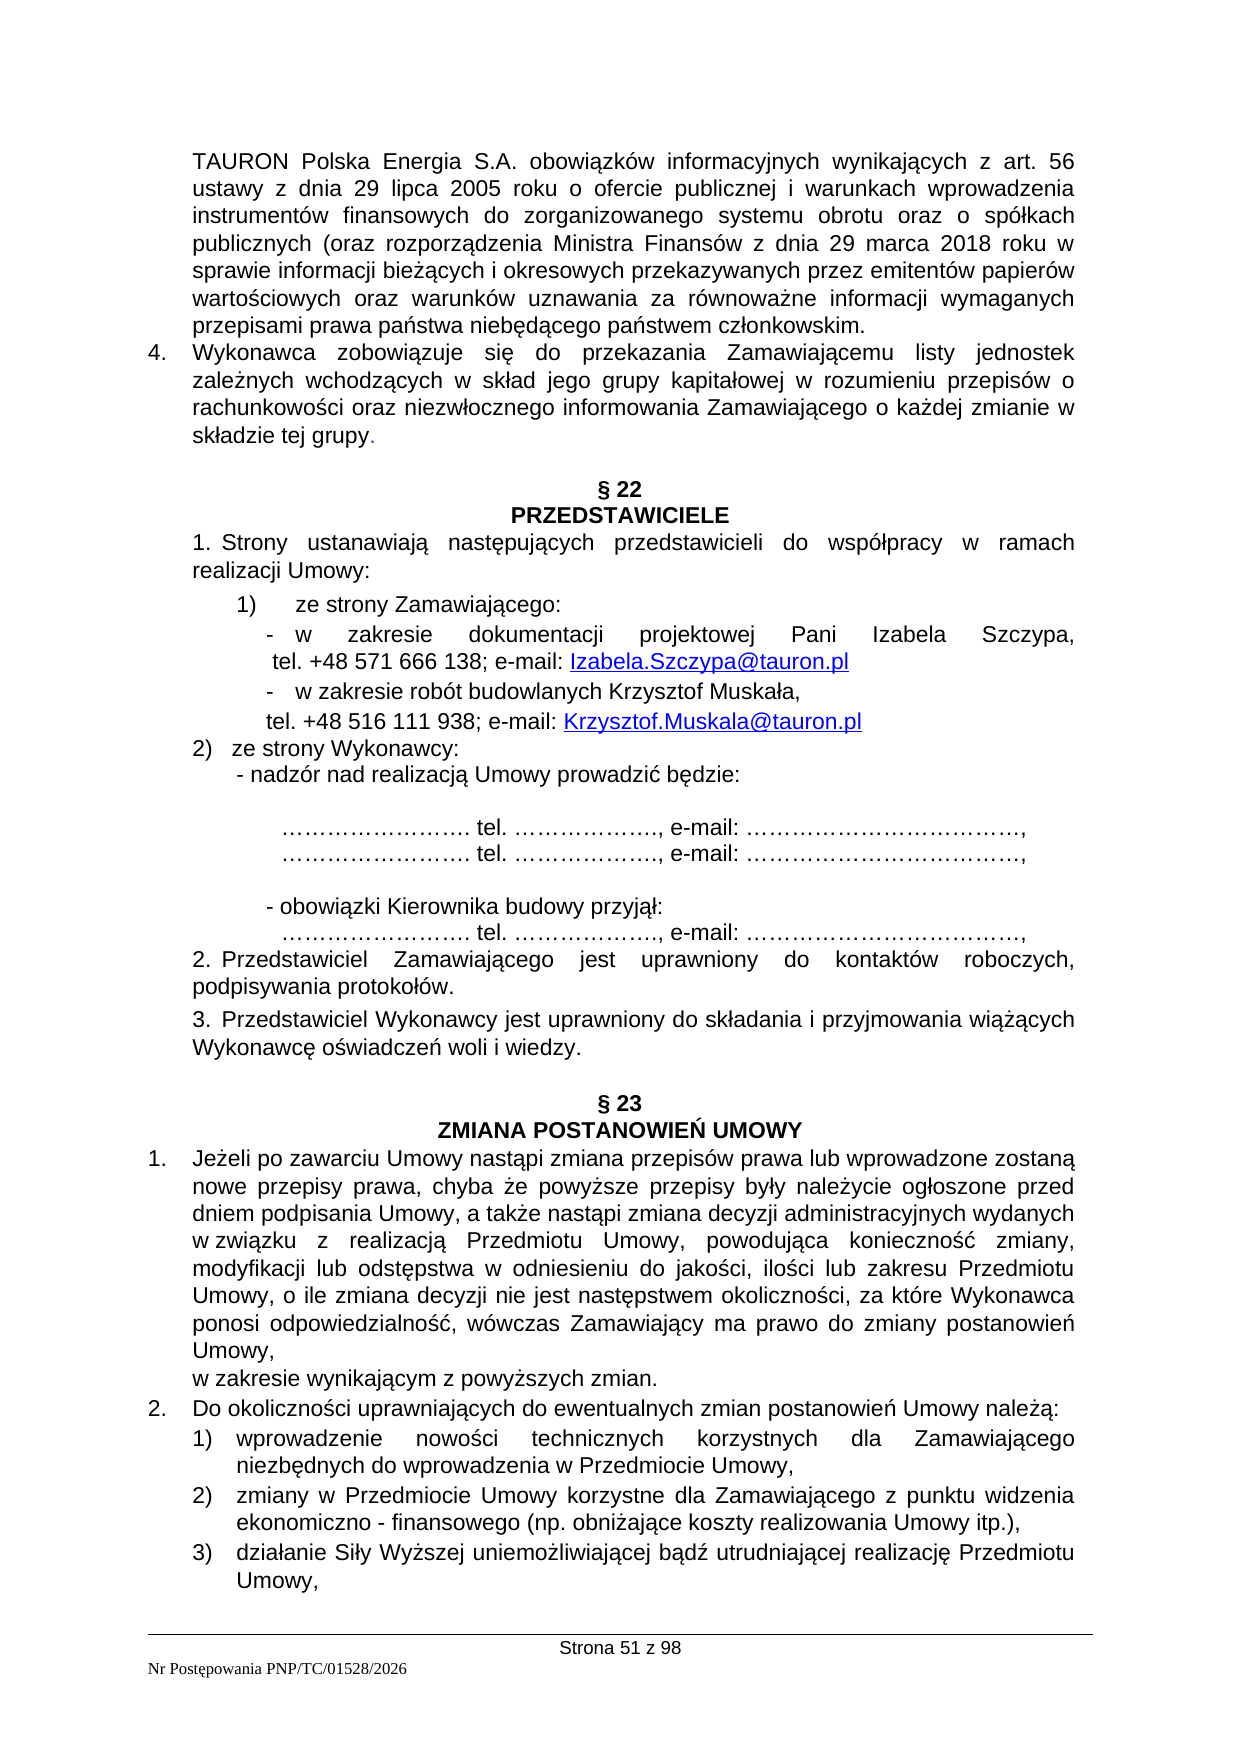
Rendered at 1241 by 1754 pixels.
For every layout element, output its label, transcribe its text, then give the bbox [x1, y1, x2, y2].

text - obowiązki Kierownika budowy przyjął: [236, 866, 1076, 919]
list w zakresie dokumentacji projektowej Pani Izabela Szczypa, tel. +48 571 666 138; e-mail: Izabela.Szczypa@tauron.pl [266, 621, 1075, 675]
list Wykonawca zobowiązuje się do przekazania Zamawiającemu listy jednostek zależnych wchodzących w skład jego grupy kapitałowej w rozumieniu przepisów o rachunkowości oraz niezwłocznego informowania Zamawiającego o każdej zmianie w składzie tej grupy. [148, 339, 1075, 448]
text ……………………. tel. ………………., e-mail: ………………………………, [281, 840, 1076, 866]
text ZMIANA POSTANOWIEŃ UMOWY [148, 1117, 1093, 1143]
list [148, 148, 1075, 338]
list działanie Siły Wyższej uniemożliwiającej bądź utrudniającej realizację Przedmiotu Umowy, [192, 1539, 1075, 1593]
list Jeżeli po zawarciu Umowy nastąpi zmiana przepisów prawa lub wprowadzone zostaną nowe przepisy prawa, chyba że powyższe przepisy były należycie ogłoszone przed dniem podpisania Umowy, a także nastąpi zmiana decyzji administracyjnych wydanych w związku z realizacją Przedmiotu Umowy, powodująca konieczność zmiany, modyfikacji lub odstępstwa w odniesieniu do jakości, ilości lub zakresu Przedmiotu Umowy, o ile zmiana decyzji nie jest następstwem okoliczności, za które Wykonawca ponosi odpowiedzialność, wówczas Zamawiający ma prawo do zmiany postanowień Umowy, w zakresie wynikającym z powyższych zmian. [148, 1145, 1075, 1391]
text 2) ze strony Wykonawcy: [192, 735, 1093, 761]
text - nadzór nad realizacją Umowy prowadzić będzie: [236, 761, 1076, 787]
list w zakresie robót budowlanych Krzysztof Muskała, [266, 678, 1075, 705]
text ……………………. tel. ………………., e-mail: ………………………………, [281, 814, 1076, 840]
list wprowadzenie nowości technicznych korzystnych dla Zamawiającego niezbędnych do wprowadzenia w Przedmiocie Umowy, [192, 1424, 1075, 1478]
text § 23 [147, 1090, 1093, 1117]
text ……………………. tel. ………………., e-mail: ………………………………, [281, 919, 1075, 946]
list Przedstawiciel Zamawiającego jest uprawniony do kontaktów roboczych, podpisywania protokołów. [192, 946, 1075, 999]
list Strony ustanawiają następujących przedstawicieli do współpracy w ramach realizacji Umowy: [192, 529, 1075, 583]
list ze strony Zamawiającego: [236, 591, 1075, 617]
list Do okoliczności uprawniających do ewentualnych zmian postanowień Umowy należą: [148, 1394, 1076, 1421]
list zmiany w Przedmiocie Umowy korzystne dla Zamawiającego z punktu widzenia ekonomiczno - finansowego (np. obniżające koszty realizowania Umowy itp.), [192, 1482, 1075, 1536]
text PRZEDSTAWICIELE [148, 502, 1093, 529]
text tel. +48 516 111 938; e-mail: Krzysztof.Muskala@tauron.pl [266, 708, 1093, 735]
text § 22 [147, 476, 1093, 502]
list Przedstawiciel Wykonawcy jest uprawniony do składania i przyjmowania wiążących Wykonawcę oświadczeń woli i wiedzy. [192, 1006, 1075, 1060]
